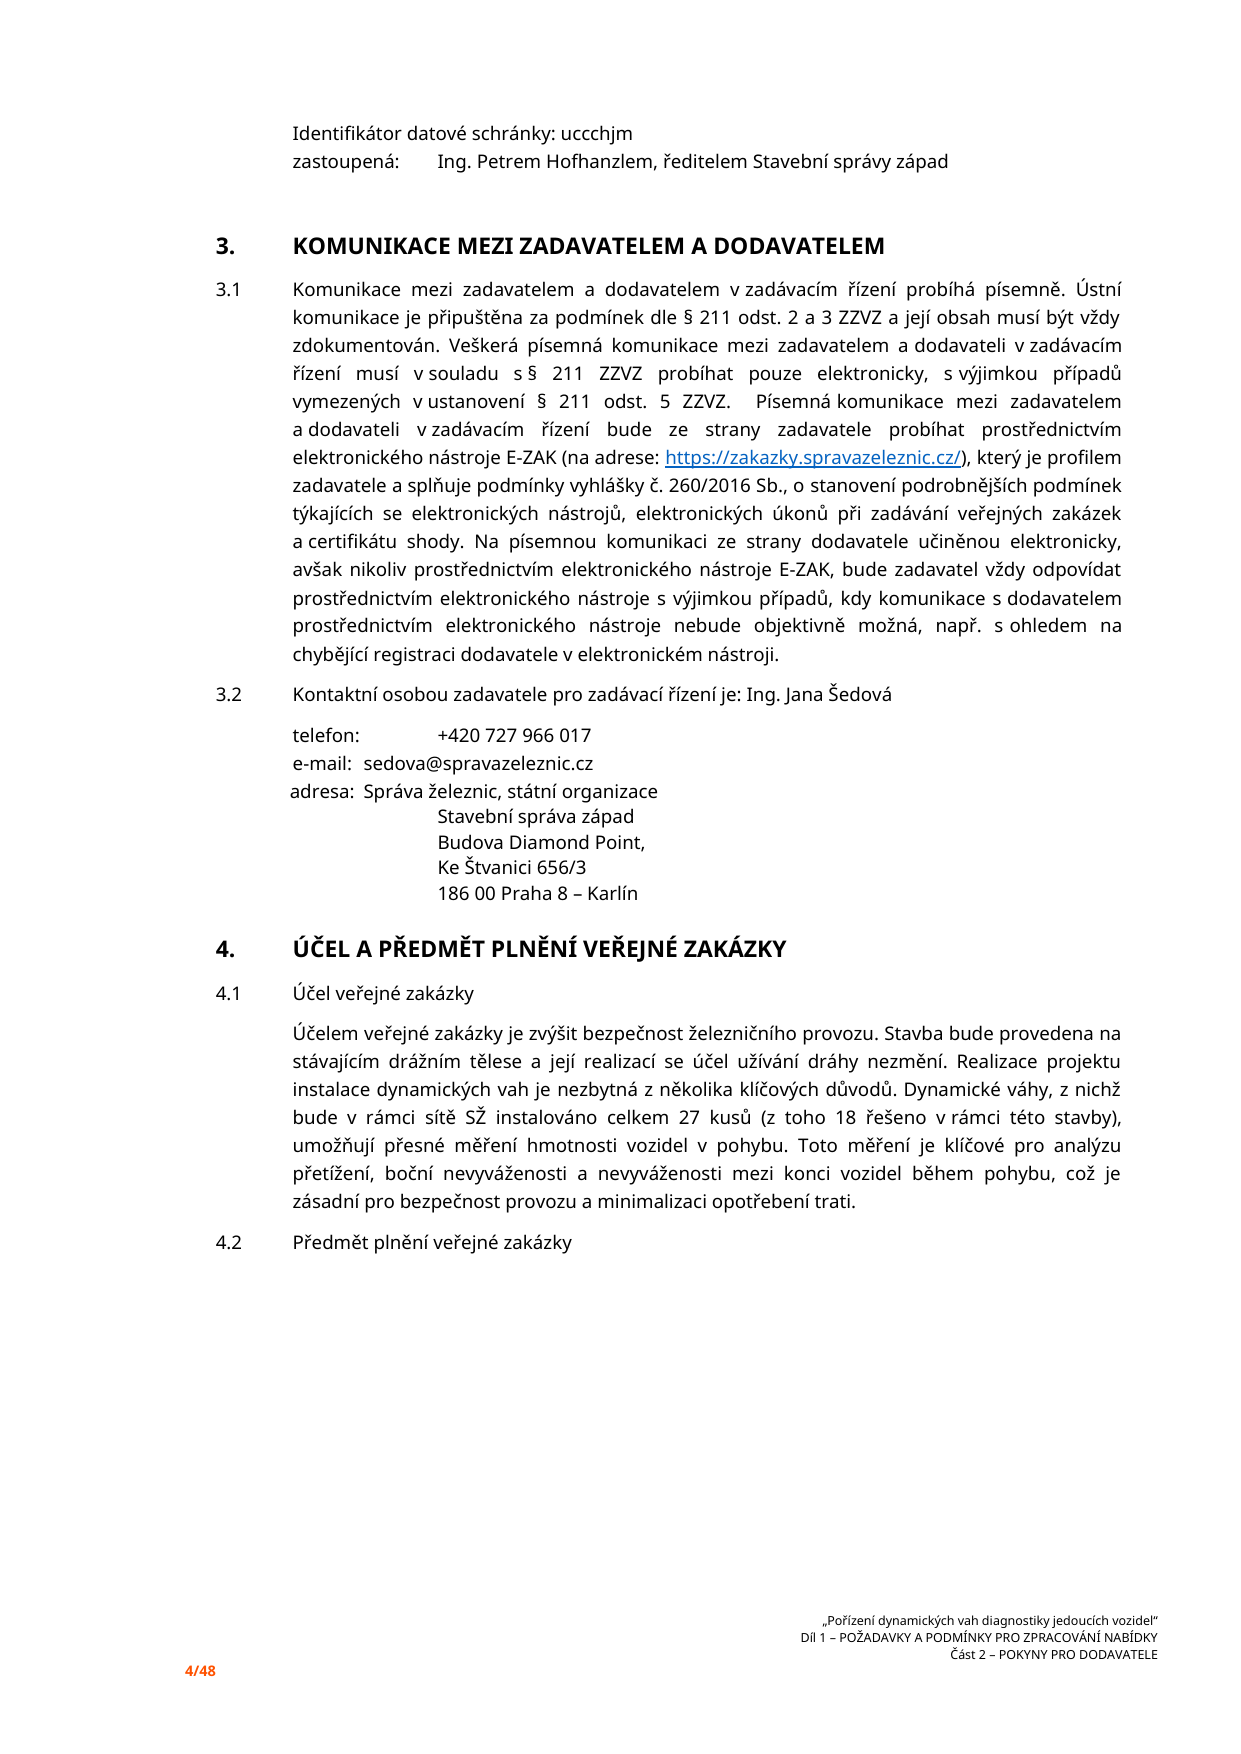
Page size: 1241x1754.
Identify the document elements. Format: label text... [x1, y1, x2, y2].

text e-mail: sedova@spravazeleznic.cz [292, 750, 1122, 775]
text Ke Štvanici 656/3 [437, 854, 1122, 880]
list 186 00 Praha 8 – Karlín [366, 880, 1122, 906]
text Kontaktní osobou zadavatele pro zadávací řízení je: Ing. Jana Šedová [216, 681, 1122, 707]
list Účelem veřejné zakázky je zvýšit bezpečnost železničního provozu. Stavba bude provedena na stávajícím drážním tělese a její realizací se účel užívání dráhy nezmění. Realizace projektu instalace dynamických vah je nezbytná z několika klíčových důvodů. Dynamické váhy, z nichž bude v rámci sítě SŽ instalováno celkem 27 kusů (z toho 18 řešeno v rámci této stavby), umožňují přesné měření hmotnosti vozidel v pohybu. Toto měření je klíčové pro analýzu přetížení, boční nevyváženosti a nevyváženosti mezi konci vozidel během pohybu, což je zásadní pro bezpečnost provozu a minimalizaci opotřebení trati. [292, 1020, 1122, 1214]
text Účel veřejné zakázky [216, 980, 1122, 1005]
text zastoupená: Ing. Petrem Hofhanzlem, ředitelem Stavební správy západ [292, 149, 1122, 174]
text adresa: Správa železnic, státní organizace [289, 778, 1122, 803]
text KOMUNIKACE MEZI ZADAVATELEM a DODAVATELEM [216, 230, 1122, 261]
text Identifikátor datové schránky: uccchjm [292, 121, 1122, 146]
text Předmět plnění veřejné zakázky [216, 1229, 1122, 1254]
text ÚČEL a PŘEDMĚT PLNĚNÍ VEŘEJNÉ ZAKÁZKY [216, 933, 1122, 964]
text Budova Diamond Point, [437, 829, 1122, 854]
text telefon: +420 727 966 017 [292, 722, 1122, 747]
text Komunikace mezi zadavatelem a dodavatelem v zadávacím řízení probíhá písemně. Ústní komunikace je připuštěna za podmínek dle § 211 odst. 2 a 3 ZZVZ a její obsah musí být vždy zdokumentován. Veškerá písemná komunikace mezi zadavatelem a dodavateli v zadávacím řízení musí v souladu s § 211 ZZVZ probíhat pouze elektronicky, s výjimkou případů vymezených v ustanovení § 211 odst. 5 ZZVZ. Písemná komunikace mezi zadavatelem a dodavateli v zadávacím řízení bude ze strany zadavatele probíhat prostřednictvím elektronického nástroje E-ZAK (na adrese: https://zakazky.spravazeleznic.cz/), který je profilem zadavatele a splňuje podmínky vyhlášky č. 260/2016 Sb., o stanovení podrobnějších podmínek týkajících se elektronických nástrojů, elektronických úkonů při zadávání veřejných zakázek a certifikátu shody. Na písemnou komunikaci ze strany dodavatele učiněnou elektronicky, avšak nikoliv prostřednictvím elektronického nástroje E-ZAK, bude zadavatel vždy odpovídat prostřednictvím elektronického nástroje s výjimkou případů, kdy komunikace s dodavatelem prostřednictvím elektronického nástroje nebude objektivně možná, např. s ohledem na chybějící registraci dodavatele v elektronickém nástroji. [216, 277, 1122, 666]
text Stavební správa západ [363, 803, 1122, 829]
